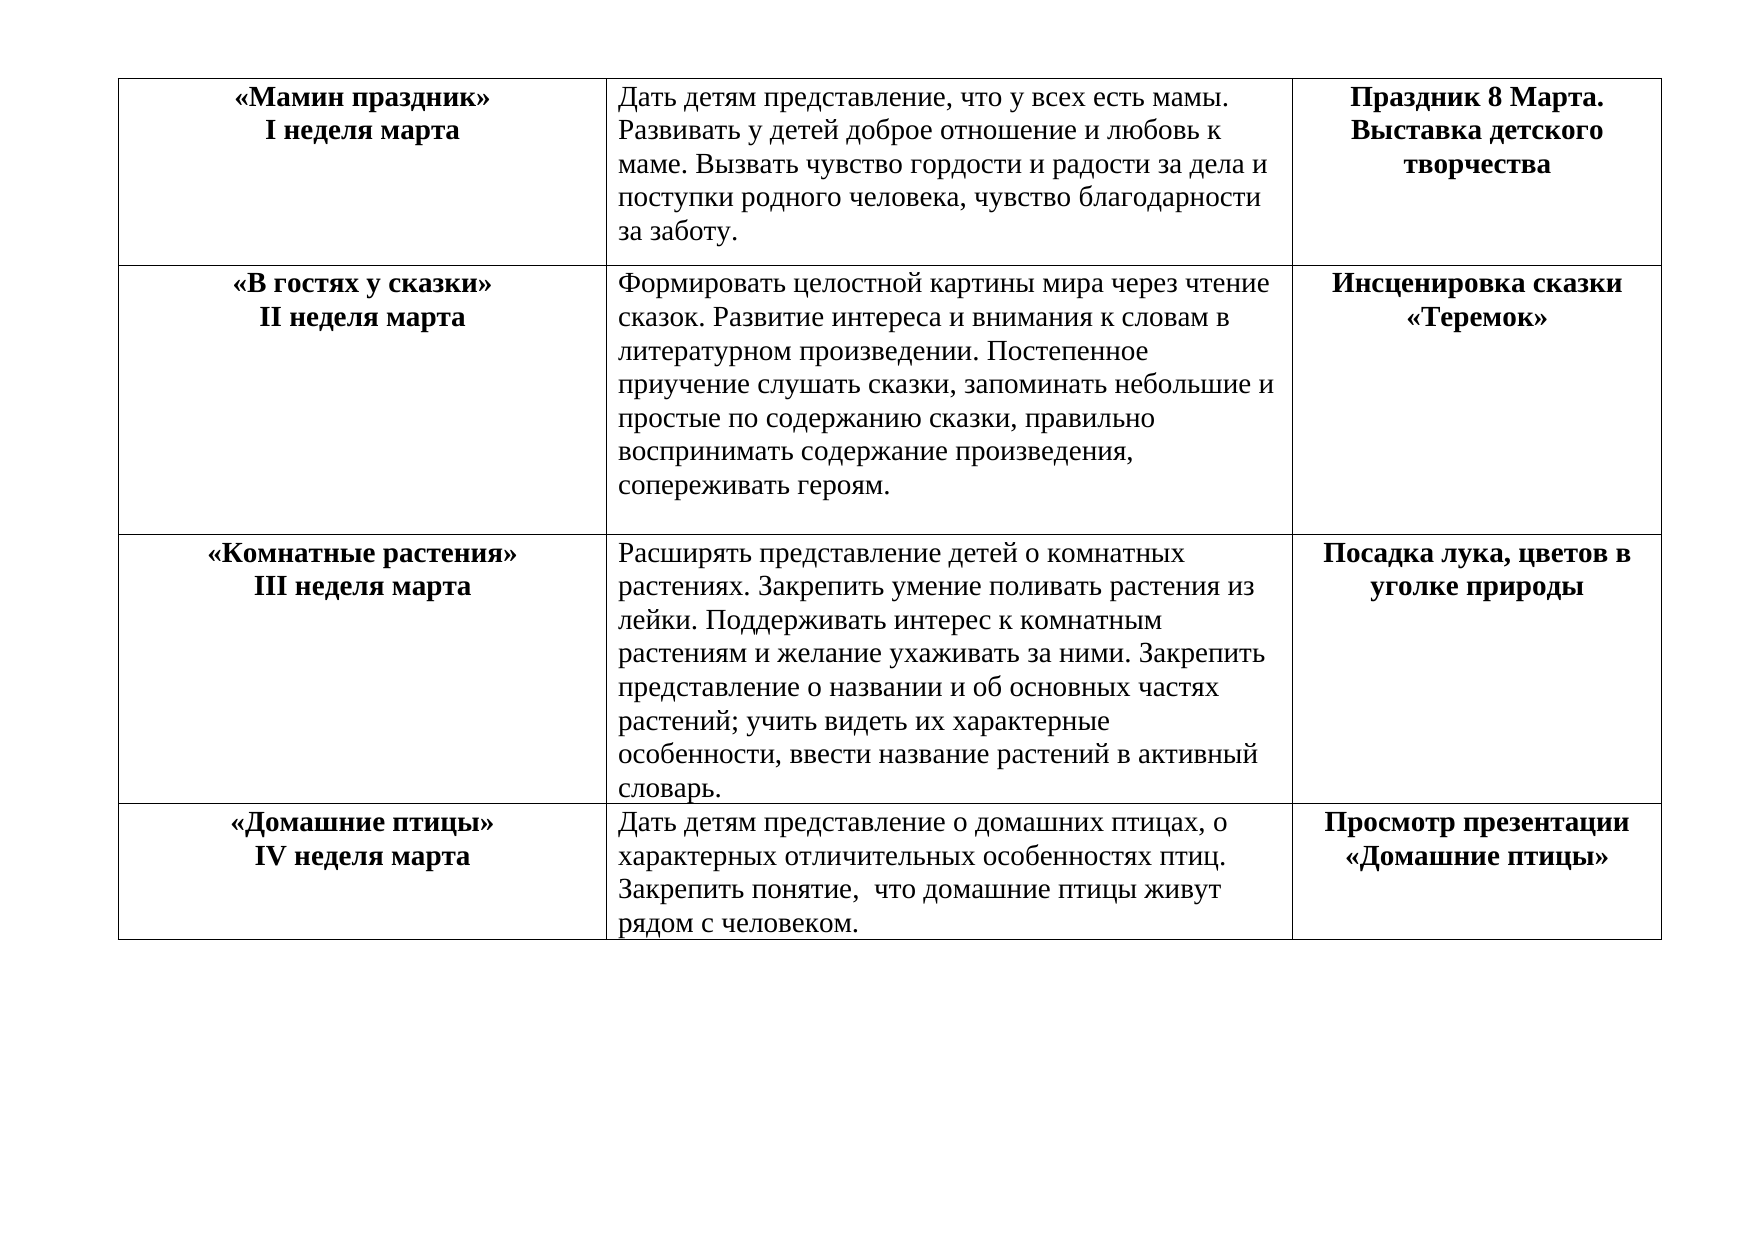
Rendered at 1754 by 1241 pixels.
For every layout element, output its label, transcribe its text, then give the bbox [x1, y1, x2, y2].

table_cell Просмотр презентации «Домашние птицы» [1293, 804, 1661, 938]
table_header Дать детям представление, что у всех есть мамы. Развивать у детей доброе отношение и любовь к маме. Вызвать чувство гордости и радости за дела и поступки родного человека, чувство благодарности за заботу. [607, 79, 1292, 264]
table_cell «Домашние птицы» IV неделя марта [119, 804, 606, 938]
table_cell Расширять представление детей о комнатных растениях. Закрепить умение поливать растения из лейки. Поддерживать интерес к комнатным растениям и желание ухаживать за ними. Закрепить представление о названии и об основных частях растений; учить видеть их характерные особенности, ввести название растений в активный словарь. [607, 535, 1292, 803]
table_cell Формировать целостной картины мира через чтение сказок. Развитие интереса и внимания к словам в литературном произведении. Постепенное приучение слушать сказки, запоминать небольшие и простые по содержанию сказки, правильно воспринимать содержание произведения, сопереживать героям. [607, 266, 1292, 534]
table_cell «В гостях у сказки» II неделя марта [119, 266, 606, 534]
table_header Праздник 8 Марта. Выставка детского творчества [1293, 79, 1661, 264]
table_cell Инсценировка сказки «Теремок» [1293, 266, 1661, 534]
table_header «Мамин праздник» I неделя марта [119, 79, 606, 264]
table_cell Дать детям представление о домашних птицах, о характерных отличительных особенностях птиц. Закрепить понятие, что домашние птицы живут рядом с человеком. [607, 804, 1292, 938]
table_cell Посадка лука, цветов в уголке природы [1293, 535, 1661, 803]
table_cell «Комнатные растения» III неделя марта [119, 535, 606, 803]
